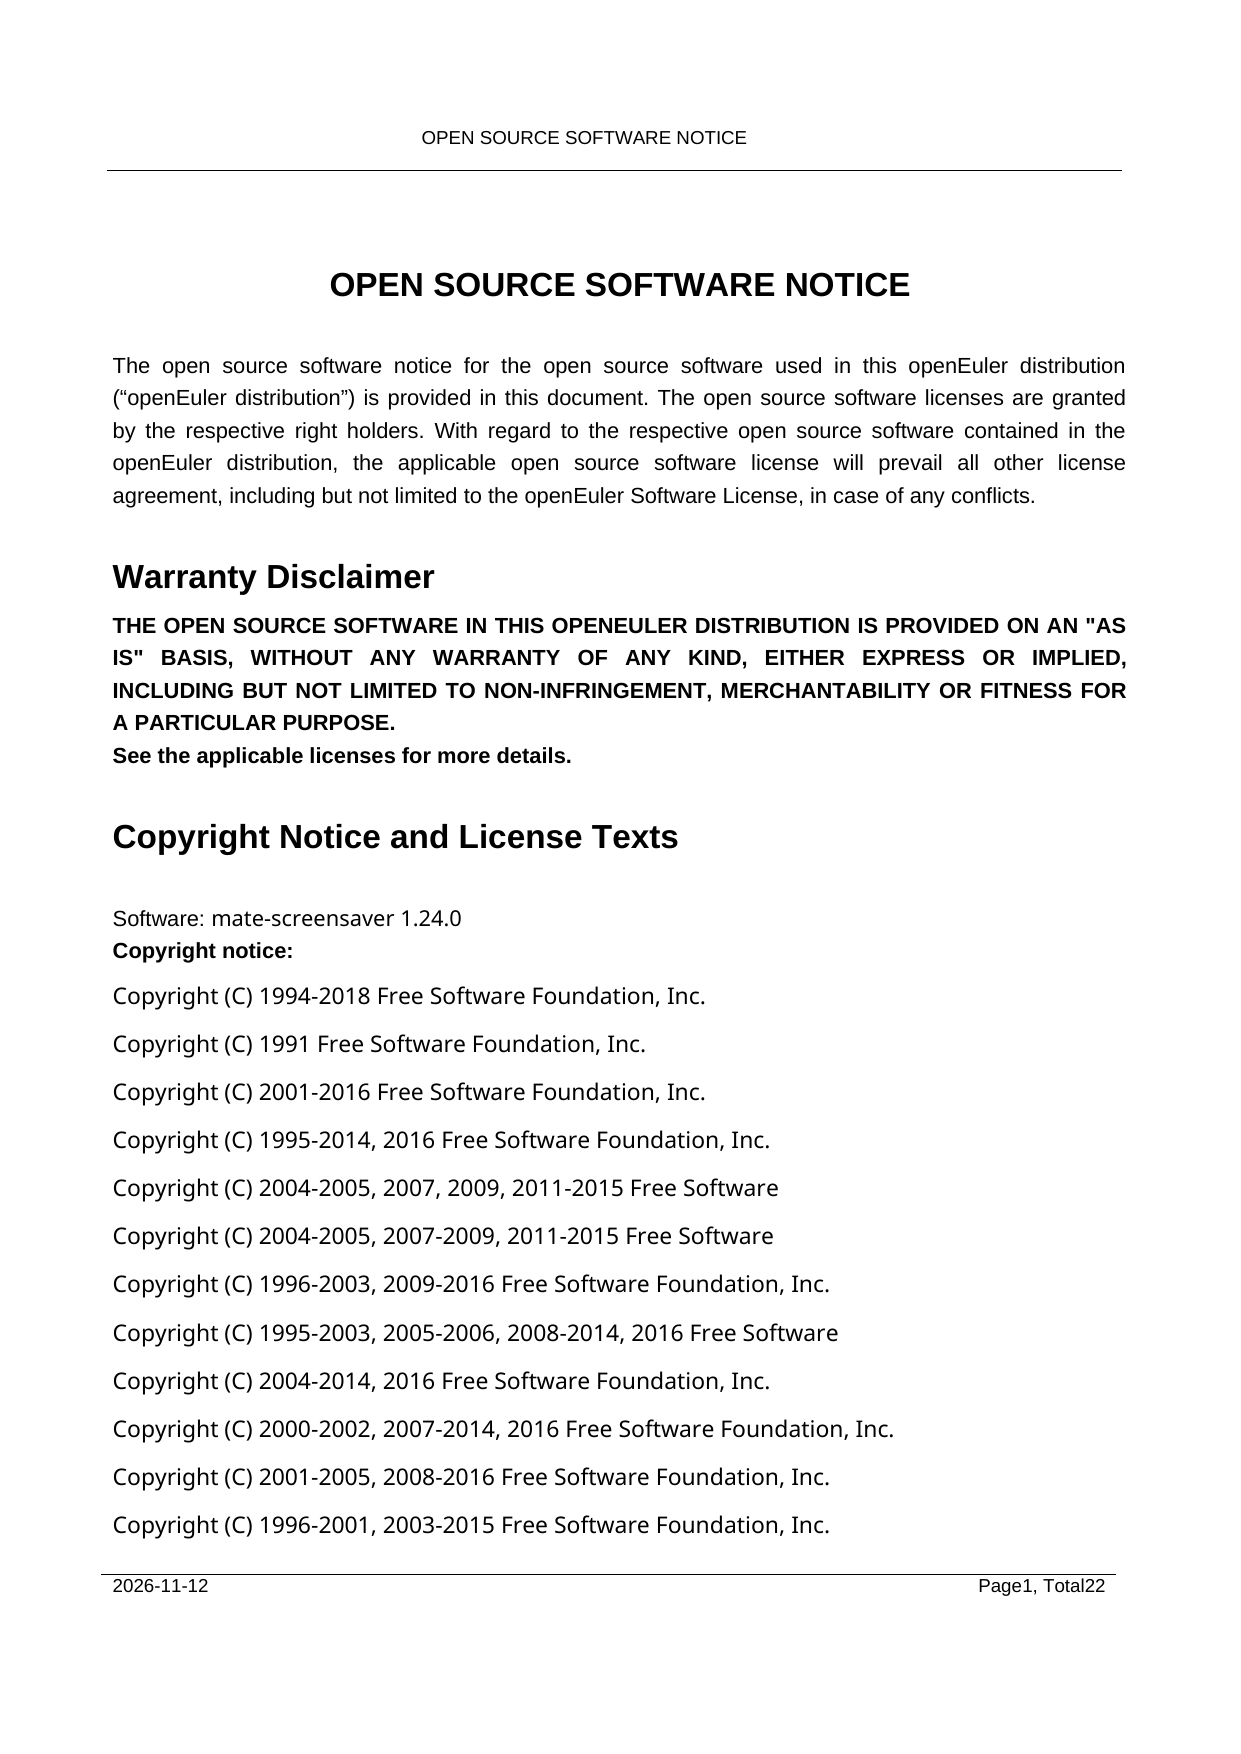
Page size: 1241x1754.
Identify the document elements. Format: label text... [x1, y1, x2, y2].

text Software: mate-screensaver 1.24.0 [112, 901, 1128, 934]
text Warranty Disclaimer [112, 544, 1128, 609]
text OPEN SOURCE SOFTWARE NOTICE [112, 251, 1128, 316]
text Copyright (C) 1995-2014, 2016 Free Software Foundation, Inc. [112, 1123, 1128, 1156]
text Copyright (C) 1994-2018 Free Software Foundation, Inc. [112, 979, 1128, 1012]
text Copyright (C) 1995-2003, 2005-2006, 2008-2014, 2016 Free Software [112, 1316, 1128, 1348]
text Copyright (C) 2001-2016 Free Software Foundation, Inc. [112, 1075, 1128, 1108]
text Copyright (C) 2001-2005, 2008-2016 Free Software Foundation, Inc. [112, 1460, 1128, 1493]
text Copyright notice: [112, 934, 1128, 966]
text Copyright (C) 2004-2005, 2007, 2009, 2011-2015 Free Software [112, 1172, 1128, 1204]
text Copyright (C) 1996-2003, 2009-2016 Free Software Foundation, Inc. [112, 1268, 1128, 1300]
text Copyright (C) 1991 Free Software Foundation, Inc. [112, 1027, 1128, 1060]
text Copyright (C) 2004-2005, 2007-2009, 2011-2015 Free Software [112, 1220, 1128, 1252]
text Copyright (C) 2004-2014, 2016 Free Software Foundation, Inc. [112, 1364, 1128, 1397]
text Copyright Notice and License Texts [112, 804, 1128, 869]
text Copyright (C) 2000-2002, 2007-2014, 2016 Free Software Foundation, Inc. [112, 1412, 1128, 1445]
text The open source software notice for the open source software used in this openEuler distribution (“openEuler distribution”) is provided in this document. The open source software licenses are granted by the respective right holders. With regard to the respective open source software contained in the openEuler distribution, the applicable open source software license will prevail all other license agreement, including but not limited to the openEuler Software License, in case of any conflicts. [112, 349, 1128, 511]
text THE OPEN SOURCE SOFTWARE IN THIS OPENEULER DISTRIBUTION IS PROVIDED ON AN "AS IS" BASIS, WITHOUT ANY WARRANTY OF ANY KIND, EITHER EXPRESS OR IMPLIED, INCLUDING BUT NOT LIMITED TO NON-INFRINGEMENT, MERCHANTABILITY OR FITNESS FOR A PARTICULAR PURPOSE. See the applicable licenses for more details. [112, 609, 1128, 771]
text Copyright (C) 1996-2001, 2003-2015 Free Software Foundation, Inc. [112, 1508, 1128, 1541]
